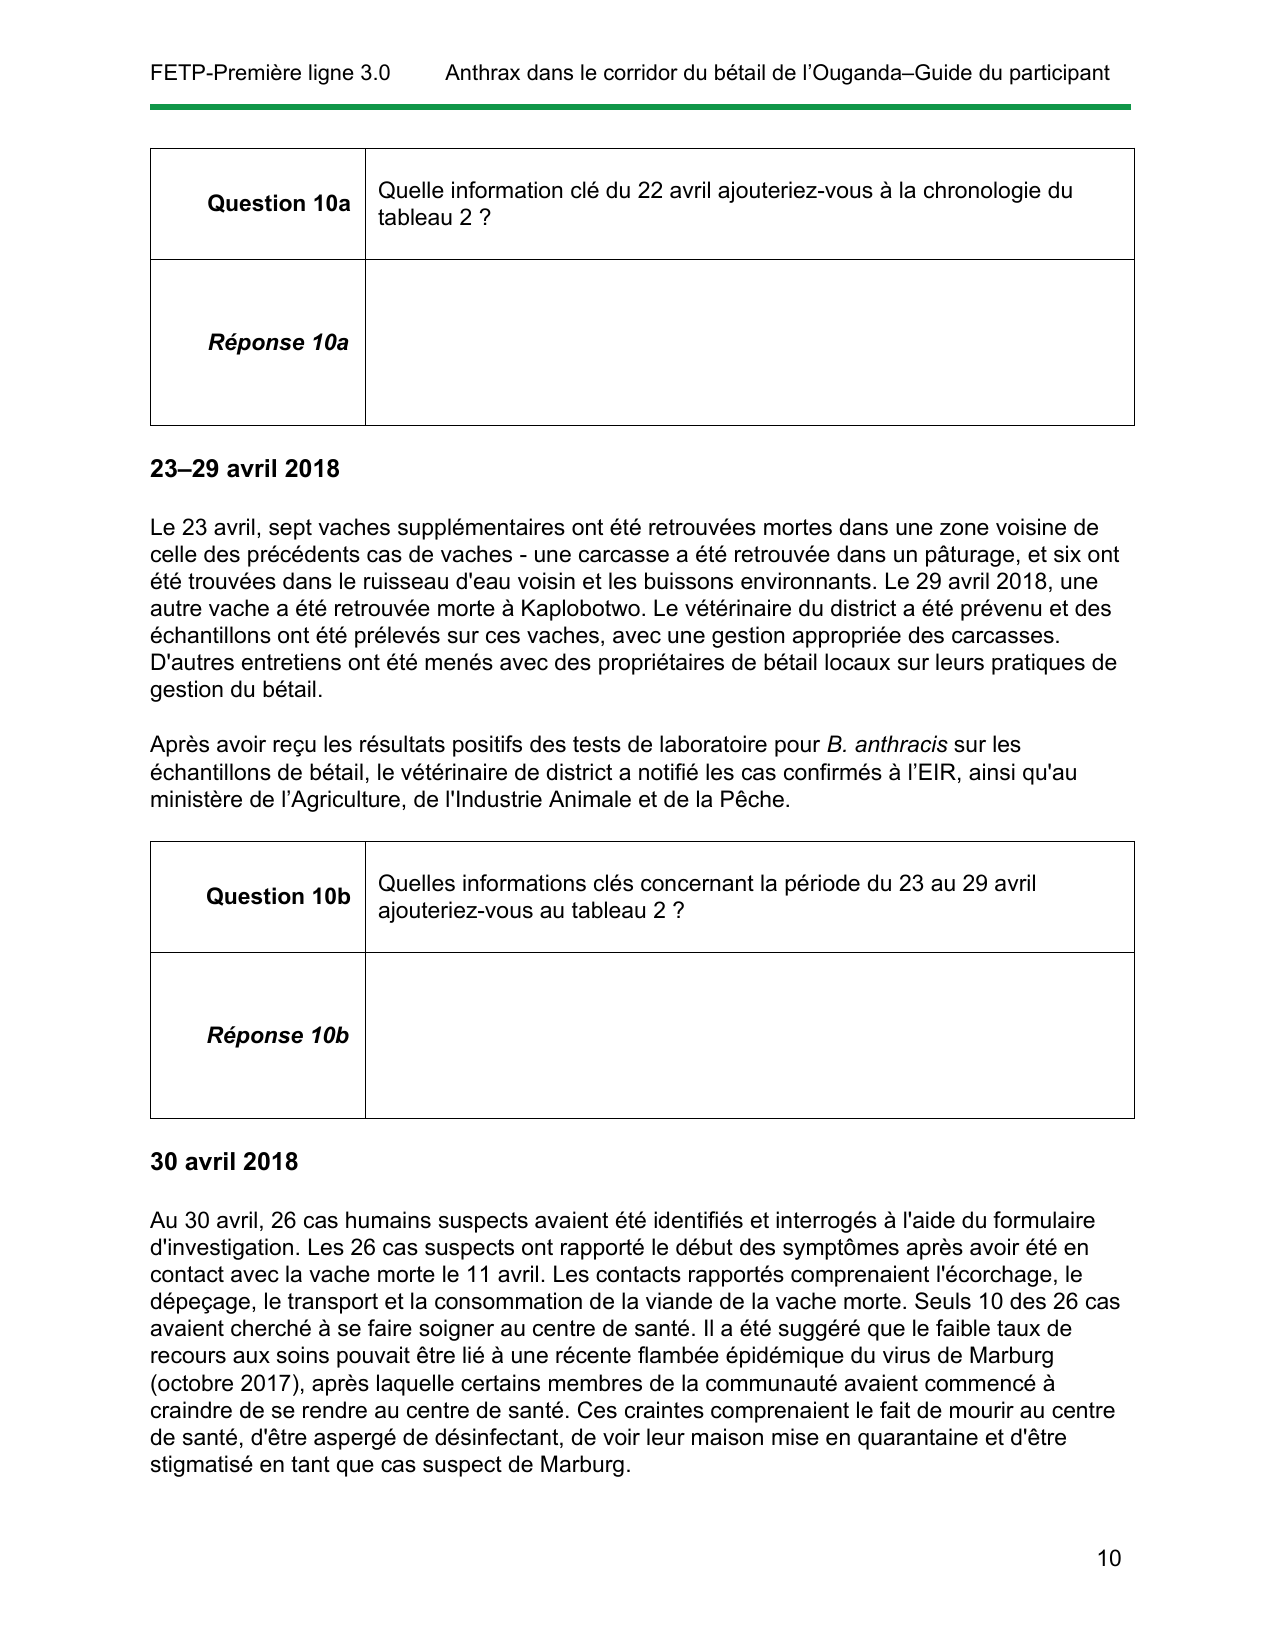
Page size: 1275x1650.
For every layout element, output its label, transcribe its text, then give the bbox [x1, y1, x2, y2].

table_cell Réponse 10a [151, 260, 365, 425]
table_header Question 10a [151, 149, 365, 259]
table_cell [366, 953, 1134, 1118]
table_header Quelles informations clés concernant la période du 23 au 29 avril ajouteriez-vous au tableau 2 ? [366, 842, 1134, 952]
text Après avoir reçu les résultats positifs des tests de laboratoire pour B. anthracis sur les échantillons de bétail, le vétérinaire de district a notifié les cas confirmés à l’EIR, ainsi qu'au ministère de l’Agriculture, de l'Industrie Animale et de la Pêche. [150, 731, 1122, 812]
table_cell Réponse 10b [151, 953, 365, 1118]
table_cell [366, 260, 1134, 425]
text Au 30 avril, 26 cas humains suspects avaient été identifiés et interrogés à l'aide du formulaire d'investigation. Les 26 cas suspects ont rapporté le début des symptômes après avoir été en contact avec la vache morte le 11 avril. Les contacts rapportés comprenaient l'écorchage, le dépeçage, le transport et la consommation de la viande de la vache morte. Seuls 10 des 26 cas avaient cherché à se faire soigner au centre de santé. Il a été suggéré que le faible taux de recours aux soins pouvait être lié à une récente flambée épidémique du virus de Marburg (octobre 2017), après laquelle certains membres de la communauté avaient commencé à craindre de se rendre au centre de santé. Ces craintes comprenaient le fait de mourir au centre de santé, d'être aspergé de désinfectant, de voir leur maison mise en quarantaine et d'être stigmatisé en tant que cas suspect de Marburg. [150, 1207, 1122, 1477]
text 23–29 avril 2018 [150, 453, 1122, 482]
table_header Question 10b [151, 842, 365, 952]
table_header Quelle information clé du 22 avril ajouteriez-vous à la chronologie du tableau 2 ? [366, 149, 1134, 259]
text 30 avril 2018 [150, 1147, 1122, 1176]
text Le 23 avril, sept vaches supplémentaires ont été retrouvées mortes dans une zone voisine de celle des précédents cas de vaches - une carcasse a été retrouvée dans un pâturage, et six ont été trouvées dans le ruisseau d'eau voisin et les buissons environnants. Le 29 avril 2018, une autre vache a été retrouvée morte à Kaplobotwo. Le vétérinaire du district a été prévenu et des échantillons ont été prélevés sur ces vaches, avec une gestion appropriée des carcasses. D'autres entretiens ont été menés avec des propriétaires de bétail locaux sur leurs pratiques de gestion du bétail. [150, 514, 1122, 703]
